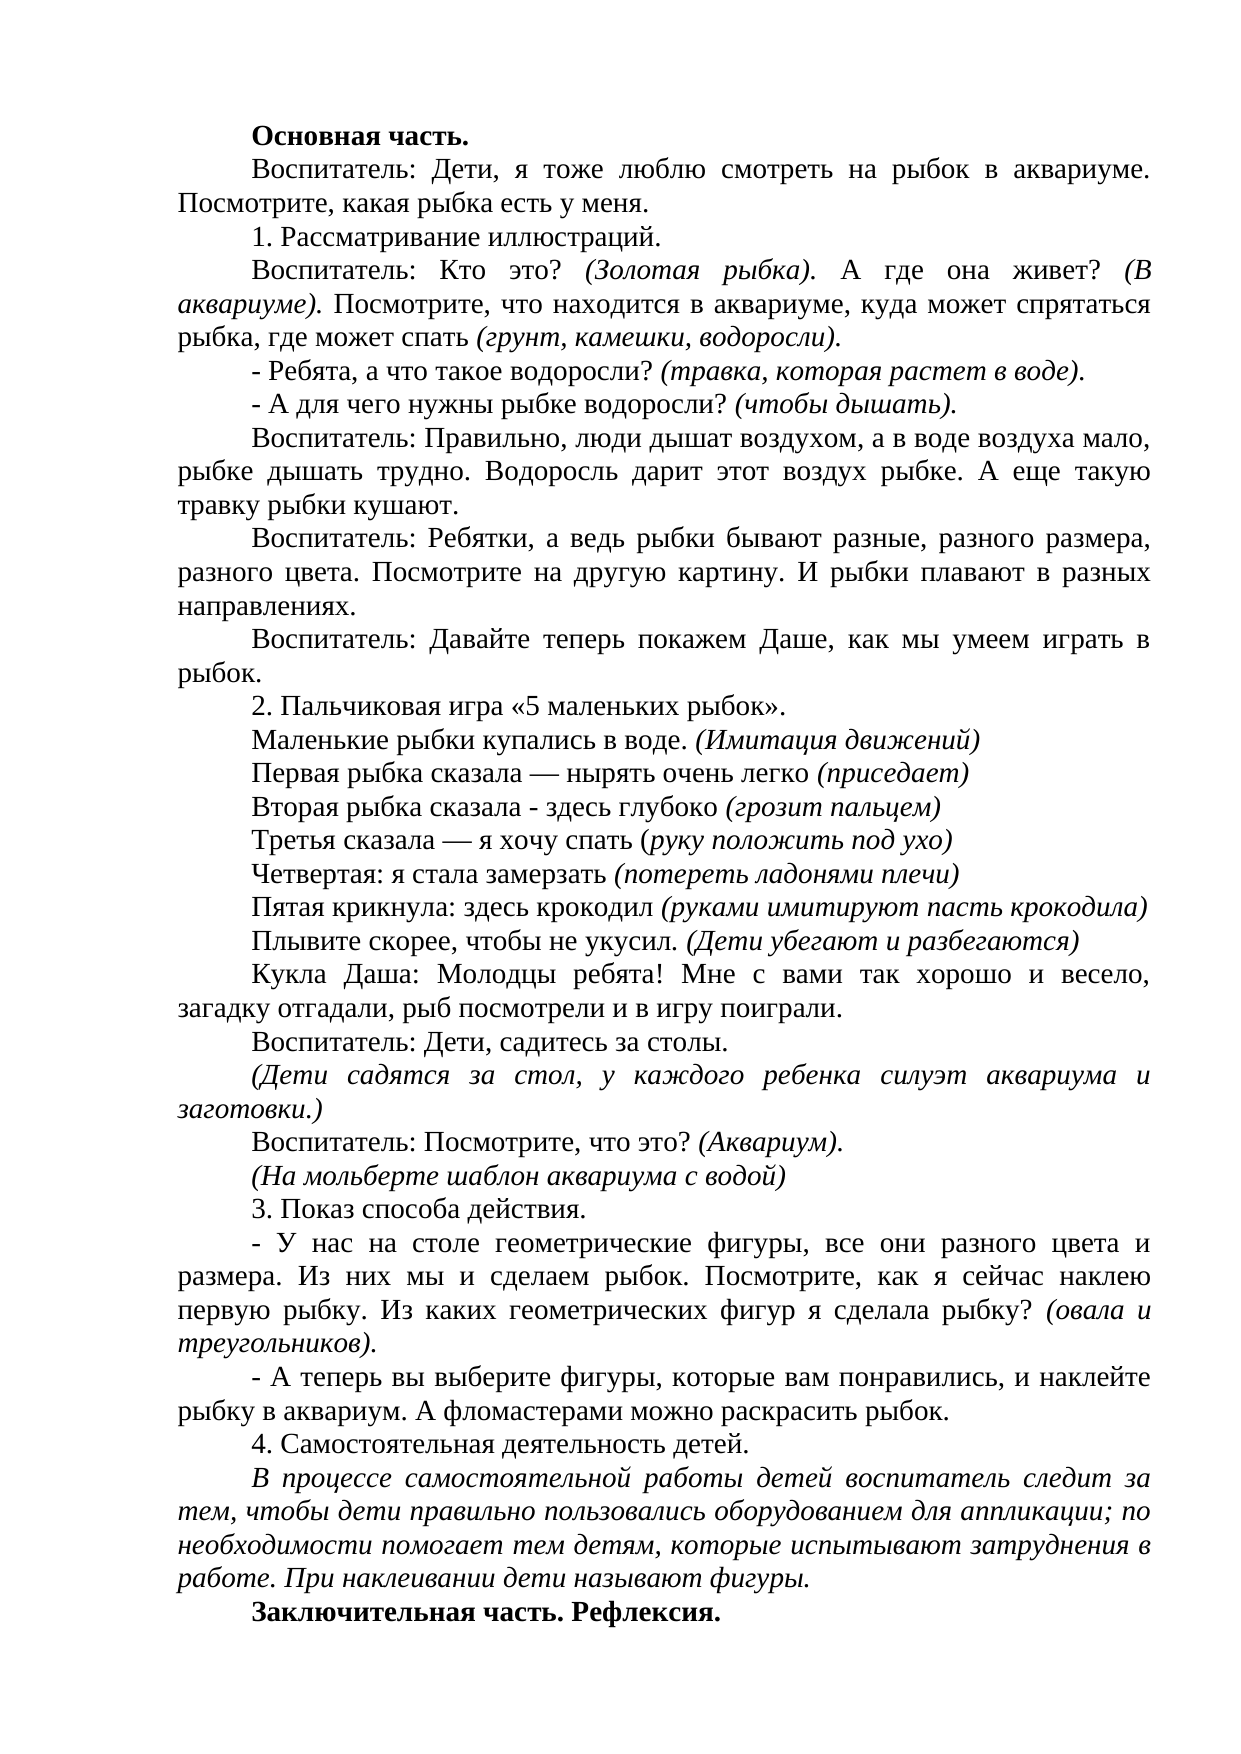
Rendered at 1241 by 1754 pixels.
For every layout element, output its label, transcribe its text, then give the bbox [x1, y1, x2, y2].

text - А для чего нужны рыбке водоросли? (чтобы дышать). [177, 386, 1152, 420]
text - Ребята, а что такое водоросли? (травка, которая растет в воде). [177, 353, 1152, 386]
text Основная часть. [177, 118, 1152, 152]
text Четвертая: я стала замерзать (потереть ладонями плечи) [177, 856, 1152, 889]
text - У нас на столе геометрические фигуры, все они разного цвета и размера. Из них мы и сделаем рыбок. Посмотрите, как я сейчас наклею первую рыбку. Из каких геометрических фигур я сделала рыбку? (овала и треугольников). [177, 1225, 1152, 1359]
text Воспитатель: Кто это? (Золотая рыбка). А где она живет? (В аквариуме). Посмотрите, что находится в аквариуме, куда может спрятаться рыбка, где может спать (грунт, камешки, водоросли). [177, 252, 1152, 353]
text (Дети садятся за стол, у каждого ребенка силуэт аквариума и заготовки.) [177, 1057, 1152, 1124]
text Третья сказала — я хочу спать (руку положить под ухо) [177, 822, 1152, 856]
text 2. Пальчиковая игра «5 маленьких рыбок». [177, 688, 1152, 722]
text (На мольберте шаблон аквариума с водой) [177, 1158, 1152, 1191]
text Кукла Даша: Молодцы ребята! Мне с вами так хорошо и весело, загадку отгадали, рыб посмотрели и в игру поиграли. [177, 957, 1152, 1024]
text Пятая крикнула: здесь крокодил (руками имитируют пасть крокодила) [177, 889, 1152, 923]
text Заключительная часть. Рефлексия. [177, 1594, 1152, 1627]
text Маленькие рыбки купались в воде. (Имитация движений) [177, 722, 1152, 755]
text Воспитатель: Ребятки, а ведь рыбки бывают разные, разного размера, разного цвета. Посмотрите на другую картину. И рыбки плавают в разных направлениях. [177, 521, 1152, 621]
text Вторая рыбка сказала - здесь глубоко (грозит пальцем) [177, 789, 1152, 822]
text 1. Рассматривание иллюстраций. [177, 219, 1152, 252]
text - А теперь вы выберите фигуры, которые вам понравились, и наклейте рыбку в аквариум. А фломастерами можно раскрасить рыбок. [177, 1359, 1152, 1426]
text Воспитатель: Давайте теперь покажем Даше, как мы умеем играть в рыбок. [177, 621, 1152, 688]
text Воспитатель: Дети, я тоже люблю смотреть на рыбок в аквариуме. Посмотрите, какая рыбка есть у меня. [177, 152, 1152, 219]
text 4. Самостоятельная деятельность детей. [177, 1426, 1152, 1460]
text Воспитатель: Посмотрите, что это? (Аквариум). [177, 1124, 1152, 1158]
text В процессе самостоятельной работы детей воспитатель следит за тем, чтобы дети правильно пользовались оборудованием для аппликации; по необходимости помогает тем детям, которые испытывают затруднения в работе. При наклеивании дети называют фигуры. [177, 1460, 1152, 1594]
text Плывите скорее, чтобы не укусил. (Дети убегают и разбегаются) [177, 923, 1152, 957]
text 3. Показ способа действия. [177, 1191, 1152, 1225]
text Первая рыбка сказала — нырять очень легко (приседает) [177, 755, 1152, 789]
text Воспитатель: Дети, садитесь за столы. [177, 1024, 1152, 1057]
text Воспитатель: Правильно, люди дышат воздухом, а в воде воздуха мало, рыбке дышать трудно. Водоросль дарит этот воздух рыбке. А еще такую травку рыбки кушают. [177, 420, 1152, 521]
